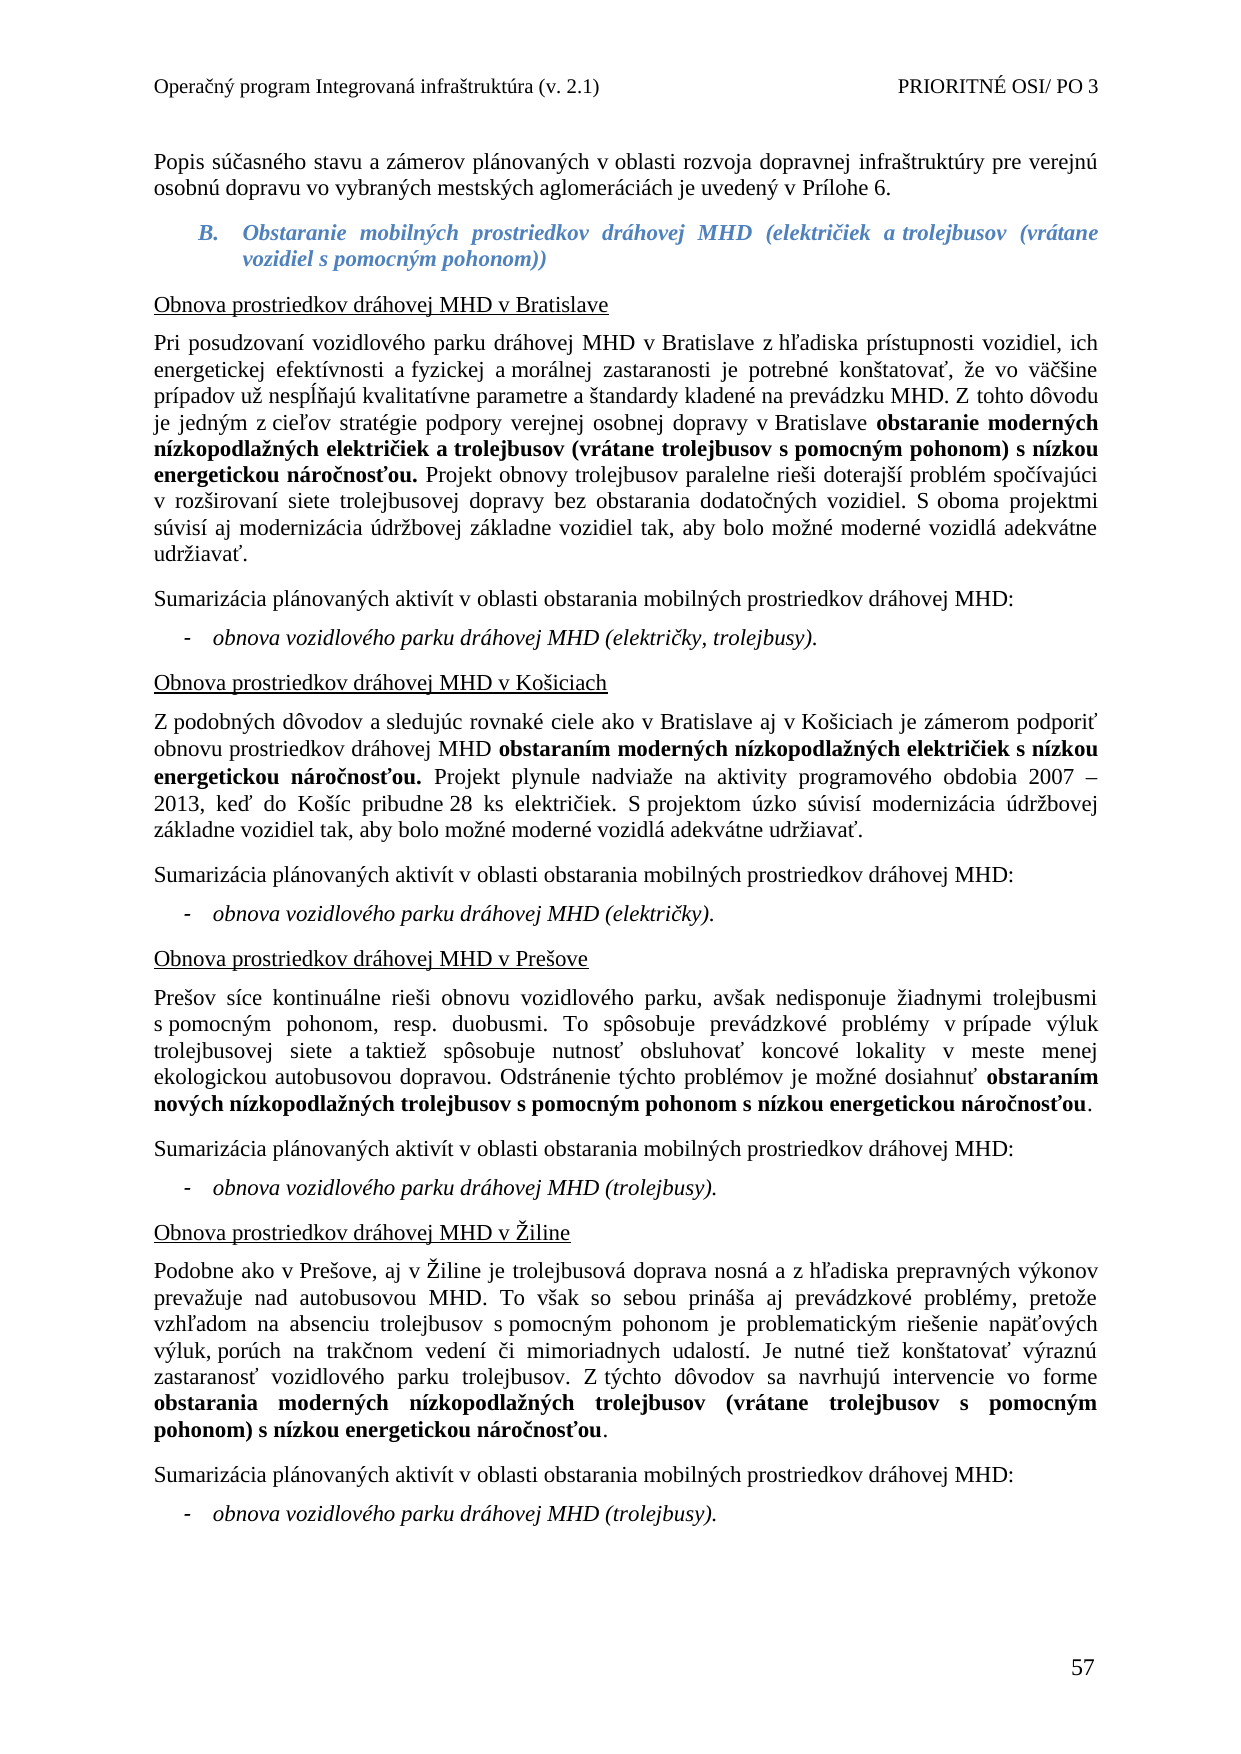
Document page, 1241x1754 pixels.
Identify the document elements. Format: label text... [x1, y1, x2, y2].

text Obnova prostriedkov dráhovej MHD v Žiline [153, 1219, 1098, 1245]
list obnova vozidlového parku dráhovej MHD (trolejbusy). [183, 1173, 1098, 1200]
text Prešov síce kontinuálne rieši obnovu vozidlového parku, avšak nedisponuje žiadnymi trolejbusmi s pomocným pohonom, resp. duobusmi. To spôsobuje prevádzkové problémy v prípade výluk trolejbusovej siete a taktiež spôsobuje nutnosť obsluhovať koncové lokality v meste menej ekologickou autobusovou dopravou. Odstránenie týchto problémov je možné dosiahnuť obstaraním nových nízkopodlažných trolejbusov s pomocným pohonom s nízkou energetickou náročnosťou. [153, 984, 1098, 1116]
text Obnova prostriedkov dráhovej MHD v Bratislave [153, 291, 1098, 317]
list obnova vozidlového parku dráhovej MHD (električky). [183, 900, 1098, 927]
text Popis súčasného stavu a zámerov plánovaných v oblasti rozvoja dopravnej infraštruktúry pre verejnú osobnú dopravu vo vybraných mestských aglomeráciách je uvedený v Prílohe 6. [153, 148, 1098, 200]
text Sumarizácia plánovaných aktivít v oblasti obstarania mobilných prostriedkov dráhovej MHD: [153, 585, 1098, 612]
text Sumarizácia plánovaných aktivít v oblasti obstarania mobilných prostriedkov dráhovej MHD: [153, 1461, 1098, 1487]
text Obnova prostriedkov dráhovej MHD v Košiciach [153, 669, 1098, 696]
text Sumarizácia plánovaných aktivít v oblasti obstarania mobilných prostriedkov dráhovej MHD: [153, 1135, 1098, 1161]
text Pri posudzovaní vozidlového parku dráhovej MHD v Bratislave z hľadiska prístupnosti vozidiel, ich energetickej efektívnosti a fyzickej a morálnej zastaranosti je potrebné konštatovať, že vo väčšine prípadov už nespĺňajú kvalitatívne parametre a štandardy kladené na prevádzku MHD. Z tohto dôvodu je jedným z cieľov stratégie podpory verejnej osobnej dopravy v Bratislave obstaranie moderných nízkopodlažných električiek a trolejbusov (vrátane trolejbusov s pomocným pohonom) s nízkou energetickou náročnosťou. Projekt obnovy trolejbusov paralelne rieši doterajší problém spočívajúci v rozširovaní siete trolejbusovej dopravy bez obstarania dodatočných vozidiel. S oboma projektmi súvisí aj modernizácia údržbovej základne vozidiel tak, aby bolo možné moderné vozidlá adekvátne udržiavať. [153, 329, 1098, 567]
text Z podobných dôvodov a sledujúc rovnaké ciele ako v Bratislave aj v Košiciach je zámerom podporiť obnovu prostriedkov dráhovej MHD obstaraním moderných nízkopodlažných električiek s nízkou energetickou náročnosťou. Projekt plynule nadviaže na aktivity programového obdobia 2007 – 2013, keď do Košíc pribudne 28 ks električiek. S projektom úzko súvisí modernizácia údržbovej základne vozidiel tak, aby bolo možné moderné vozidlá adekvátne udržiavať. [153, 708, 1098, 842]
list Obstaranie mobilných prostriedkov dráhovej MHD (električiek a trolejbusov (vrátane vozidiel s pomocným pohonom)) [198, 219, 1098, 272]
text Obnova prostriedkov dráhovej MHD v Prešove [153, 945, 1098, 972]
list obnova vozidlového parku dráhovej MHD (električky, trolejbusy). [183, 624, 1098, 651]
list obnova vozidlového parku dráhovej MHD (trolejbusy). [183, 1500, 1098, 1526]
text Sumarizácia plánovaných aktivít v oblasti obstarania mobilných prostriedkov dráhovej MHD: [153, 861, 1098, 888]
text Podobne ako v Prešove, aj v Žiline je trolejbusová doprava nosná a z hľadiska prepravných výkonov prevažuje nad autobusovou MHD. To však so sebou prináša aj prevádzkové problémy, pretože vzhľadom na absenciu trolejbusov s pomocným pohonom je problematickým riešenie napäťových výluk, porúch na trakčnom vedení či mimoriadnych udalostí. Je nutné tiež konštatovať výraznú zastaranosť vozidlového parku trolejbusov. Z týchto dôvodov sa navrhujú intervencie vo forme obstarania moderných nízkopodlažných trolejbusov (vrátane trolejbusov s pomocným pohonom) s nízkou energetickou náročnosťou. [153, 1258, 1098, 1442]
